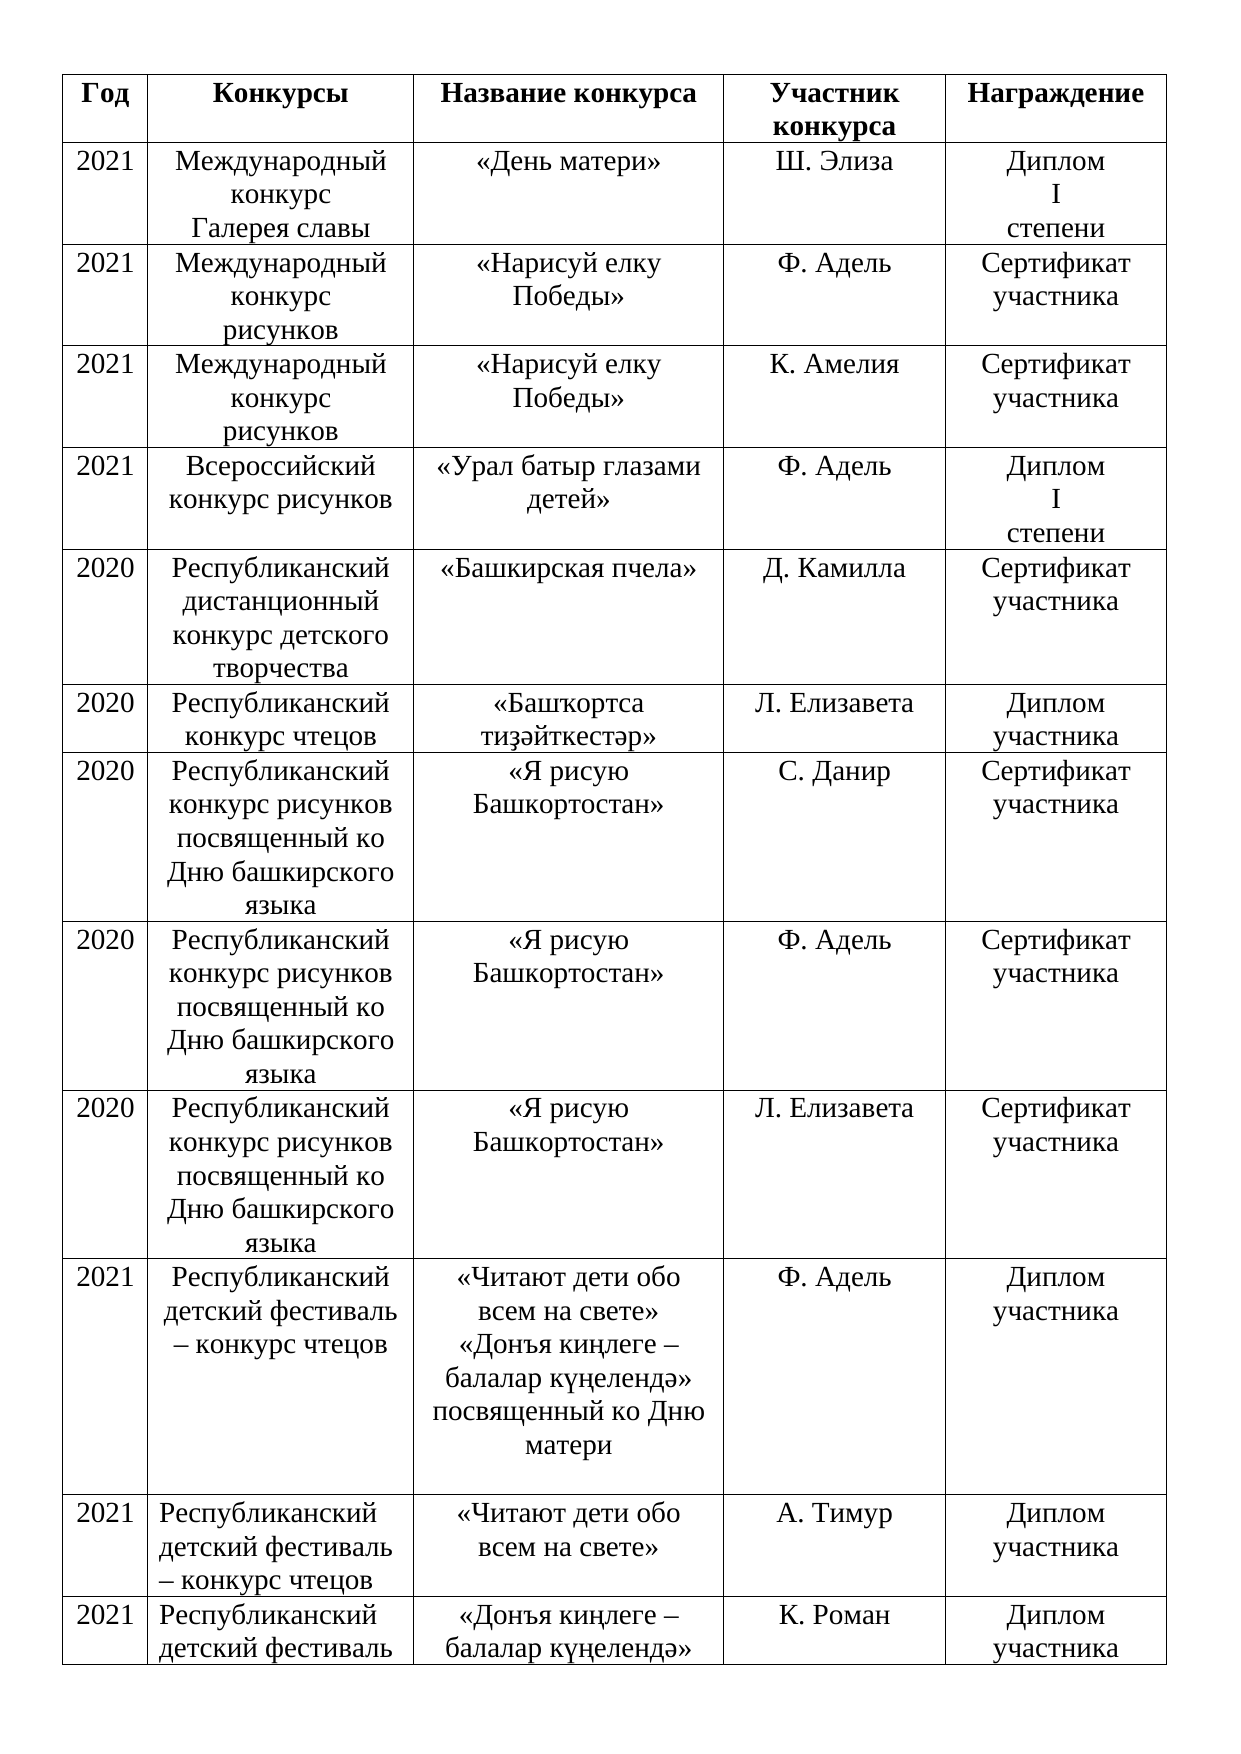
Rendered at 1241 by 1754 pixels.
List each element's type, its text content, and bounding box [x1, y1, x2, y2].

table_cell «Нарисуй елку Победы» [414, 245, 723, 345]
table_cell 2020 [63, 685, 147, 752]
table_cell Ф. Адель [724, 245, 945, 345]
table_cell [148, 1597, 413, 1664]
table_header Год [63, 75, 147, 142]
table_cell 2020 [63, 753, 147, 921]
table_cell Диплом участника [946, 685, 1166, 752]
table_header Награждение [946, 75, 1166, 142]
table_header Название конкурса [414, 75, 723, 142]
table_cell Диплом I степени [946, 143, 1166, 244]
table_cell Ф. Адель [724, 1259, 945, 1494]
table_cell Диплом участника [946, 1495, 1166, 1596]
table_header Конкурсы [148, 75, 413, 142]
table_cell 2020 [63, 922, 147, 1089]
table_cell Ф. Адель [724, 922, 945, 1089]
table_cell Л. Елизавета [724, 685, 945, 752]
table_cell Л. Елизавета [724, 1091, 945, 1258]
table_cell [414, 1597, 723, 1664]
table_cell К. Амелия [724, 346, 945, 447]
table_cell «Нарисуй елку Победы» [414, 346, 723, 447]
table_cell 2020 [63, 1091, 147, 1258]
table_cell «День матери» [414, 143, 723, 244]
table_cell «Я рисую Башкортостан» [414, 753, 723, 921]
table_cell Международный конкурс Галерея славы [148, 143, 413, 244]
table_cell Ф. Адель [724, 448, 945, 549]
table_cell Республиканский конкурс рисунков посвященный ко Дню башкирского языка [148, 922, 413, 1089]
table_cell Республиканский конкурс чтецов [148, 685, 413, 752]
table_cell «Урал батыр глазами детей» [414, 448, 723, 549]
table_cell Сертификат участника [946, 922, 1166, 1089]
table_cell 2021 [63, 1597, 147, 1664]
table_cell «Я рисую Башкортостан» [414, 922, 723, 1089]
table_cell «Я рисую Башкортостан» [414, 1091, 723, 1258]
table_cell Международный конкурс рисунков [148, 346, 413, 447]
table_cell Диплом участника [946, 1259, 1166, 1494]
table_cell К. Роман [724, 1597, 945, 1664]
table_cell 2020 [63, 550, 147, 684]
table_cell Республиканский конкурс рисунков посвященный ко Дню башкирского языка [148, 1091, 413, 1258]
table_cell Республиканский конкурс рисунков посвященный ко Дню башкирского языка [148, 753, 413, 921]
table_cell 2021 [63, 448, 147, 549]
table_cell Всероссийский конкурс рисунков [148, 448, 413, 549]
table_cell «Башкирская пчела» [414, 550, 723, 684]
table_cell 2021 [63, 346, 147, 447]
table_cell 2021 [63, 1259, 147, 1494]
table_cell Республиканский детский фестиваль – конкурс чтецов [148, 1259, 413, 1494]
table_cell Международный конкурс рисунков [148, 245, 413, 345]
table_cell «Читают дети обо всем на свете» «Донъя киңлеге – балалар күңелендә» посвященный ко Дню матери [414, 1259, 723, 1494]
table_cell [148, 1495, 413, 1596]
table_cell А. Тимур [724, 1495, 945, 1596]
table_cell 2021 [63, 143, 147, 244]
table_cell Сертификат участника [946, 550, 1166, 684]
table_cell Сертификат участника [946, 1091, 1166, 1258]
table_cell Д. Камилла [724, 550, 945, 684]
table_cell С. Данир [724, 753, 945, 921]
table_cell Сертификат участника [946, 245, 1166, 345]
table_cell «Башҡортса тиҙәйткестәр» [414, 685, 723, 752]
table_header Участник конкурса [724, 75, 945, 142]
table_cell Сертификат участника [946, 753, 1166, 921]
table_cell Сертификат участника [946, 346, 1166, 447]
table_cell «Читают дети обо всем на свете» [414, 1495, 723, 1596]
table_cell Диплом участника [946, 1597, 1166, 1664]
table_cell Ш. Элиза [724, 143, 945, 244]
table_cell Диплом I степени [946, 448, 1166, 549]
table_cell Республиканский дистанционный конкурс детского творчества [148, 550, 413, 684]
table_cell 2021 [63, 1495, 147, 1596]
table_cell 2021 [63, 245, 147, 345]
